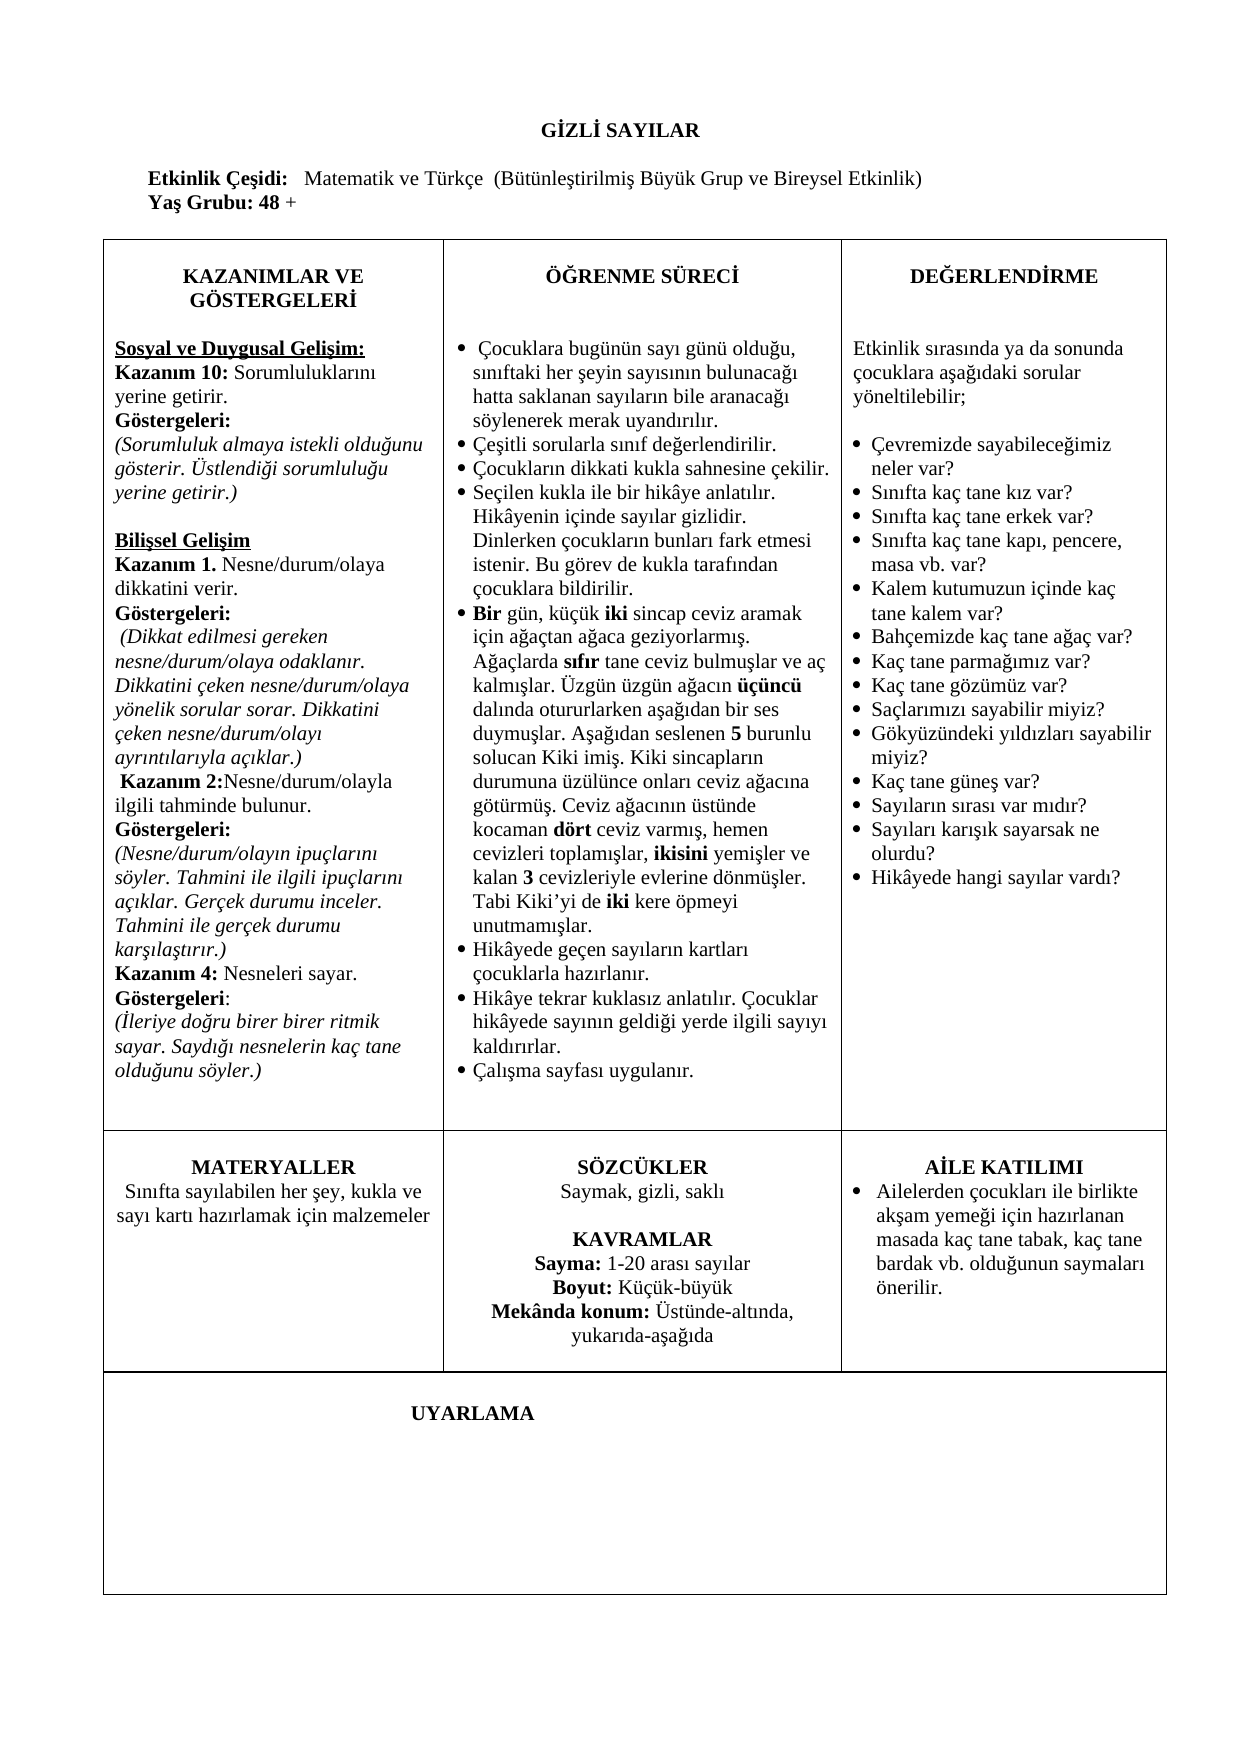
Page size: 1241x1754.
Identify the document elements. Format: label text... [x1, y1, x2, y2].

table_header ÖĞRENME SÜRECİ Çocuklara bugünün sayı günü olduğu, sınıftaki her şeyin sayısının bulunacağı hatta saklanan sayıların bile aranacağı söylenerek merak uyandırılır. Çeşitli sorularla sınıf değerlendirilir. Çocukların dikkati kukla sahnesine çekilir. Seçilen kukla ile bir hikâye anlatılır. Hikâyenin içinde sayılar gizlidir. Dinlerken çocukların bunları fark etmesi istenir. Bu görev de kukla tarafından çocuklara bildirilir. Bir gün, küçük iki sincap ceviz aramak için ağaçtan ağaca geziyorlarmış. Ağaçlarda sıfır tane ceviz bulmuşlar ve aç kalmışlar. Üzgün üzgün ağacın üçüncü dalında otururlarken aşağıdan bir ses duymuşlar. Aşağıdan seslenen 5 burunlu solucan Kiki imiş. Kiki sincapların durumuna üzülünce onları ceviz ağacına götürmüş. Ceviz ağacının üstünde kocaman dört ceviz varmış, hemen cevizleri toplamışlar, ikisini yemişler ve kalan 3 cevizleriyle evlerine dönmüşler. Tabi Kiki’yi de iki kere öpmeyi unutmamışlar. Hikâyede geçen sayıların kartları çocuklarla hazırlanır. Hikâye tekrar kuklasız anlatılır. Çocuklar hikâyede sayının geldiği yerde ilgili sayıyı kaldırırlar. Çalışma sayfası uygulanır. [444, 240, 841, 1130]
table_cell [842, 1373, 1166, 1594]
table_cell AİLE KATILIMI Ailelerden çocukları ile birlikte akşam yemeği için hazırlanan masada kaç tane tabak, kaç tane bardak vb. olduğunun saymaları önerilir. [842, 1131, 1166, 1371]
table_header KAZANIMLAR VE GÖSTERGELERİ Sosyal ve Duygusal Gelişim: Kazanım 10: Sorumluluklarını yerine getirir. Göstergeleri: (Sorumluluk almaya istekli olduğunu gösterir. Üstlendiği sorumluluğu yerine getirir.) Bilişsel Gelişim Kazanım 1. Nesne/durum/olaya dikkatini verir. Göstergeleri: (Dikkat edilmesi gereken nesne/durum/olaya odaklanır. Dikkatini çeken nesne/durum/olaya yönelik sorular sorar. Dikkatini çeken nesne/durum/olayı ayrıntılarıyla açıklar.) Kazanım 2:Nesne/durum/olayla ilgili tahminde bulunur. Göstergeleri: (Nesne/durum/olayın ipuçlarını söyler. Tahmini ile ilgili ipuçlarını açıklar. Gerçek durumu inceler. Tahmini ile gerçek durumu karşılaştırır.) Kazanım 4: Nesneleri sayar. Göstergeleri: (İleriye doğru birer birer ritmik sayar. Saydığı nesnelerin kaç tane olduğunu söyler.) [104, 240, 443, 1130]
text Etkinlik Çeşidi: Matematik ve Türkçe (Bütünleştirilmiş Büyük Grup ve Bireysel Etkinlik) [148, 166, 1092, 190]
text Yaş Grubu: 48 + [148, 190, 1092, 214]
table_cell MATERYALLER Sınıfta sayılabilen her şey, kukla ve sayı kartı hazırlamak için malzemeler [104, 1131, 443, 1371]
text GİZLİ SAYILAR [148, 118, 1092, 142]
table_header DEĞERLENDİRME Etkinlik sırasında ya da sonunda çocuklara aşağıdaki sorular yöneltilebilir; Çevremizde sayabileceğimiz neler var? Sınıfta kaç tane kız var? Sınıfta kaç tane erkek var? Sınıfta kaç tane kapı, pencere, masa vb. var? Kalem kutumuzun içinde kaç tane kalem var? Bahçemizde kaç tane ağaç var? Kaç tane parmağımız var? Kaç tane gözümüz var? Saçlarımızı sayabilir miyiz? Gökyüzündeki yıldızları sayabilir miyiz? Kaç tane güneş var? Sayıların sırası var mıdır? Sayıları karışık sayarsak ne olurdu? Hikâyede hangi sayılar vardı? [842, 240, 1166, 1130]
table_cell UYARLAMA [104, 1373, 842, 1594]
table_cell SÖZCÜKLER Saymak, gizli, saklı KAVRAMLAR Sayma: 1-20 arası sayılar Boyut: Küçük-büyük Mekânda konum: Üstünde-altında, yukarıda-aşağıda [444, 1131, 841, 1371]
